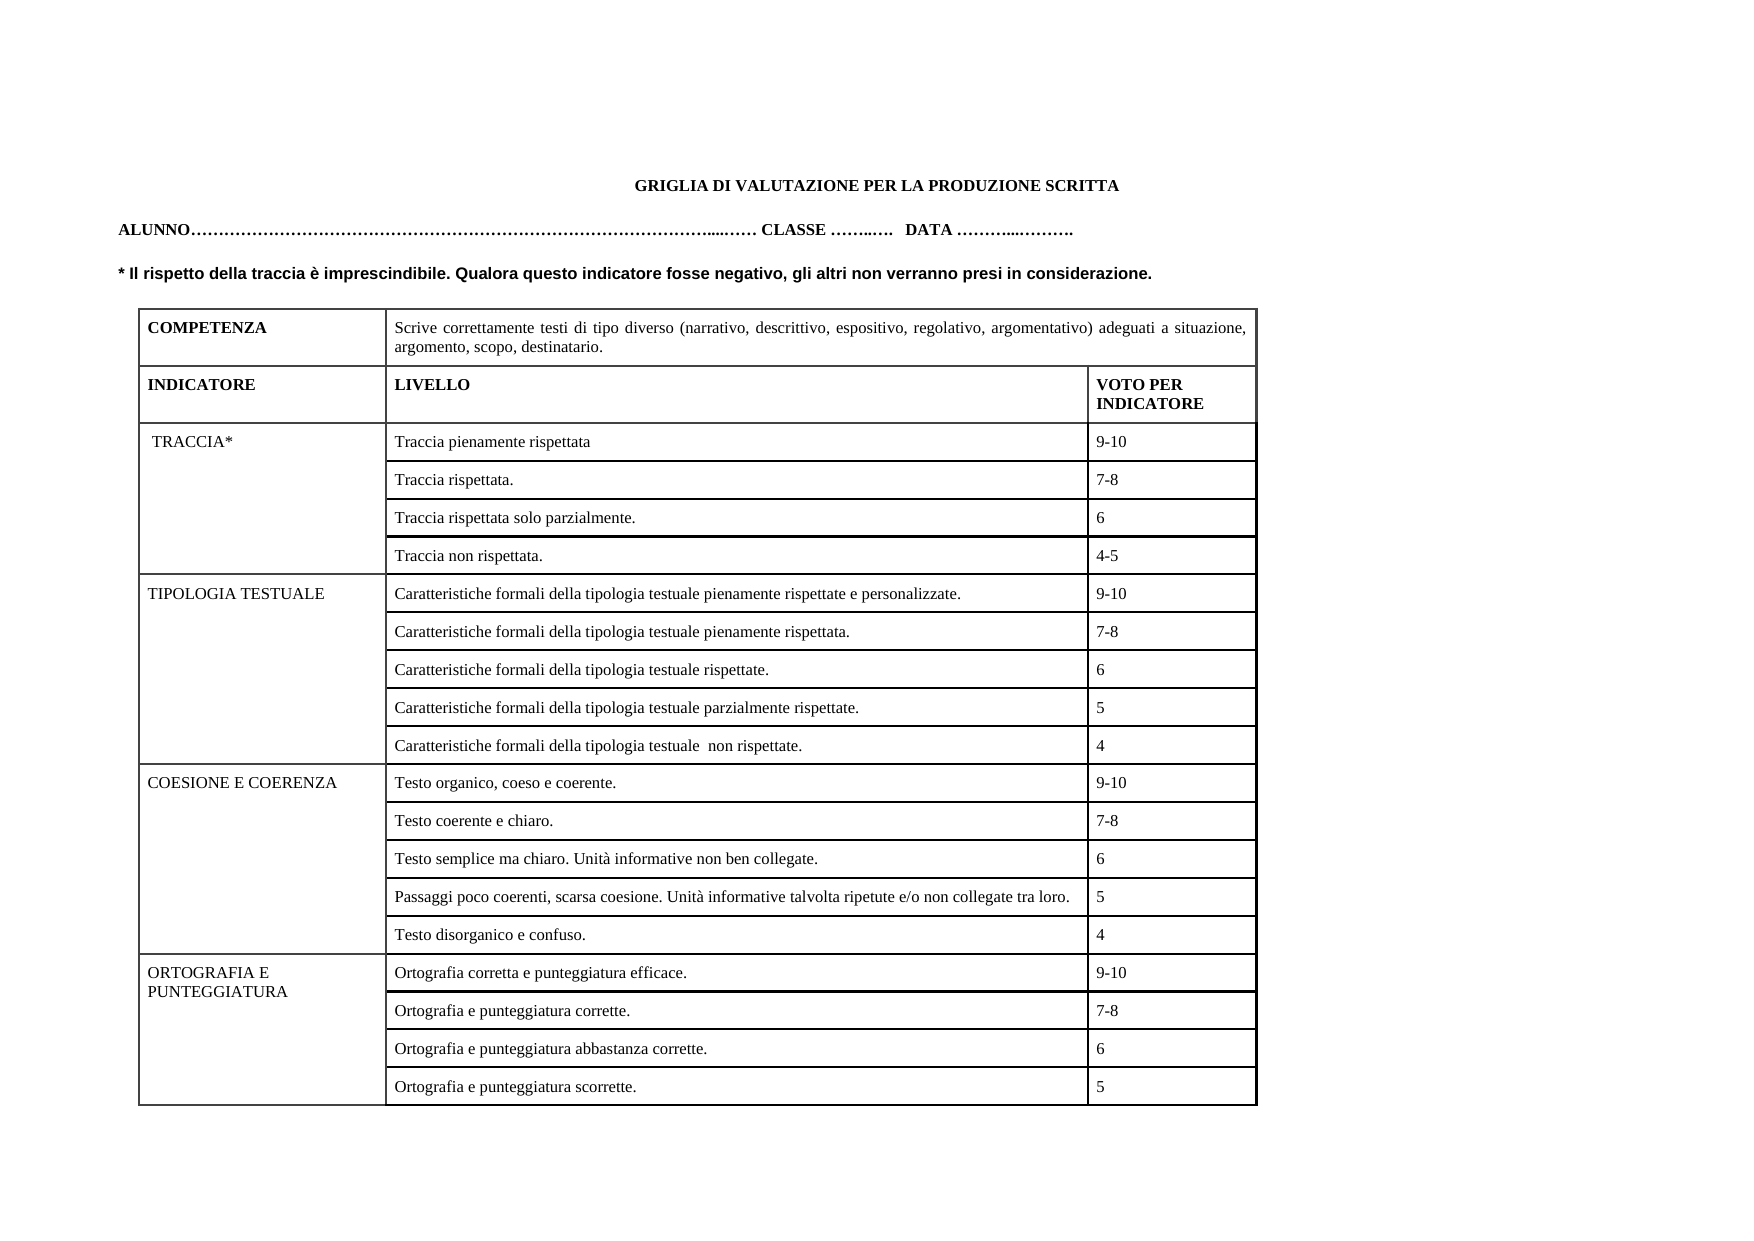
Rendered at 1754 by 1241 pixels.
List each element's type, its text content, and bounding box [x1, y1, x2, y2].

table_cell Ortografia e punteggiatura corrette. [387, 993, 1087, 1028]
text * Il rispetto della traccia è imprescindibile. Qualora questo indicatore fosse negativo, gli altri non verranno presi in considerazione. [118, 263, 1636, 283]
table_cell 6 [1089, 1030, 1255, 1066]
table_cell INDICATORE [140, 367, 385, 422]
table_cell 9-10 [1089, 955, 1255, 990]
table_cell Traccia rispettata solo parzialmente. [387, 500, 1087, 535]
table_cell 9-10 [1089, 765, 1255, 801]
table_cell Testo coerente e chiaro. [387, 803, 1087, 839]
table_cell VOTO PER INDICATORE [1089, 367, 1255, 422]
table_cell 6 [1089, 651, 1255, 687]
table_cell 7-8 [1089, 803, 1255, 839]
table_cell Caratteristiche formali della tipologia testuale pienamente rispettate e personalizzate. [387, 575, 1087, 611]
table_cell Ortografia corretta e punteggiatura efficace. [387, 955, 1087, 990]
table_cell Caratteristiche formali della tipologia testuale non rispettate. [387, 727, 1087, 763]
table_cell 4-5 [1089, 538, 1255, 573]
table_cell ORTOGRAFIA E PUNTEGGIATURA [140, 955, 385, 1104]
table_cell Testo semplice ma chiaro. Unità informative non ben collegate. [387, 841, 1087, 877]
table_cell Caratteristiche formali della tipologia testuale rispettate. [387, 651, 1087, 687]
table_header COMPETENZA [140, 310, 385, 364]
text ALUNNO…………………………………………………………………………………....…… CLASSE ……..…. DATA ………...………. [118, 219, 1636, 239]
table_cell 5 [1089, 1068, 1255, 1104]
table_cell 4 [1089, 917, 1255, 952]
table_cell 5 [1089, 879, 1255, 914]
table_cell 4 [1089, 727, 1255, 763]
table_cell 9-10 [1089, 575, 1255, 611]
table_cell Traccia non rispettata. [387, 538, 1087, 573]
table_cell Passaggi poco coerenti, scarsa coesione. Unità informative talvolta ripetute e/o non collegate tra loro. [387, 879, 1087, 914]
table_cell Caratteristiche formali della tipologia testuale parzialmente rispettate. [387, 689, 1087, 725]
table_cell Traccia pienamente rispettata [387, 424, 1087, 459]
table_cell Ortografia e punteggiatura abbastanza corrette. [387, 1030, 1087, 1066]
table_cell Testo organico, coeso e coerente. [387, 765, 1087, 801]
table_cell 7-8 [1089, 462, 1255, 497]
table_cell Traccia rispettata. [387, 462, 1087, 497]
table_cell 9-10 [1089, 424, 1255, 459]
text GRIGLIA DI VALUTAZIONE PER LA PRODUZIONE SCRITTA [118, 176, 1636, 195]
table_cell TIPOLOGIA TESTUALE [140, 575, 385, 763]
table_cell Caratteristiche formali della tipologia testuale pienamente rispettata. [387, 613, 1087, 649]
table_header Scrive correttamente testi di tipo diverso (narrativo, descrittivo, espositivo, regolativo, argomentativo) adeguati a situazione, argomento, scopo, destinatario. [387, 310, 1255, 364]
table_cell 5 [1089, 689, 1255, 725]
table_cell Ortografia e punteggiatura scorrette. [387, 1068, 1087, 1104]
table_cell 7-8 [1089, 613, 1255, 649]
table_cell TRACCIA* [140, 424, 385, 573]
table_cell 6 [1089, 841, 1255, 877]
table_cell LIVELLO [387, 367, 1087, 422]
table_cell COESIONE E COERENZA [140, 765, 385, 952]
table_cell 6 [1089, 500, 1255, 535]
table_cell 7-8 [1089, 993, 1255, 1028]
table_cell Testo disorganico e confuso. [387, 917, 1087, 952]
